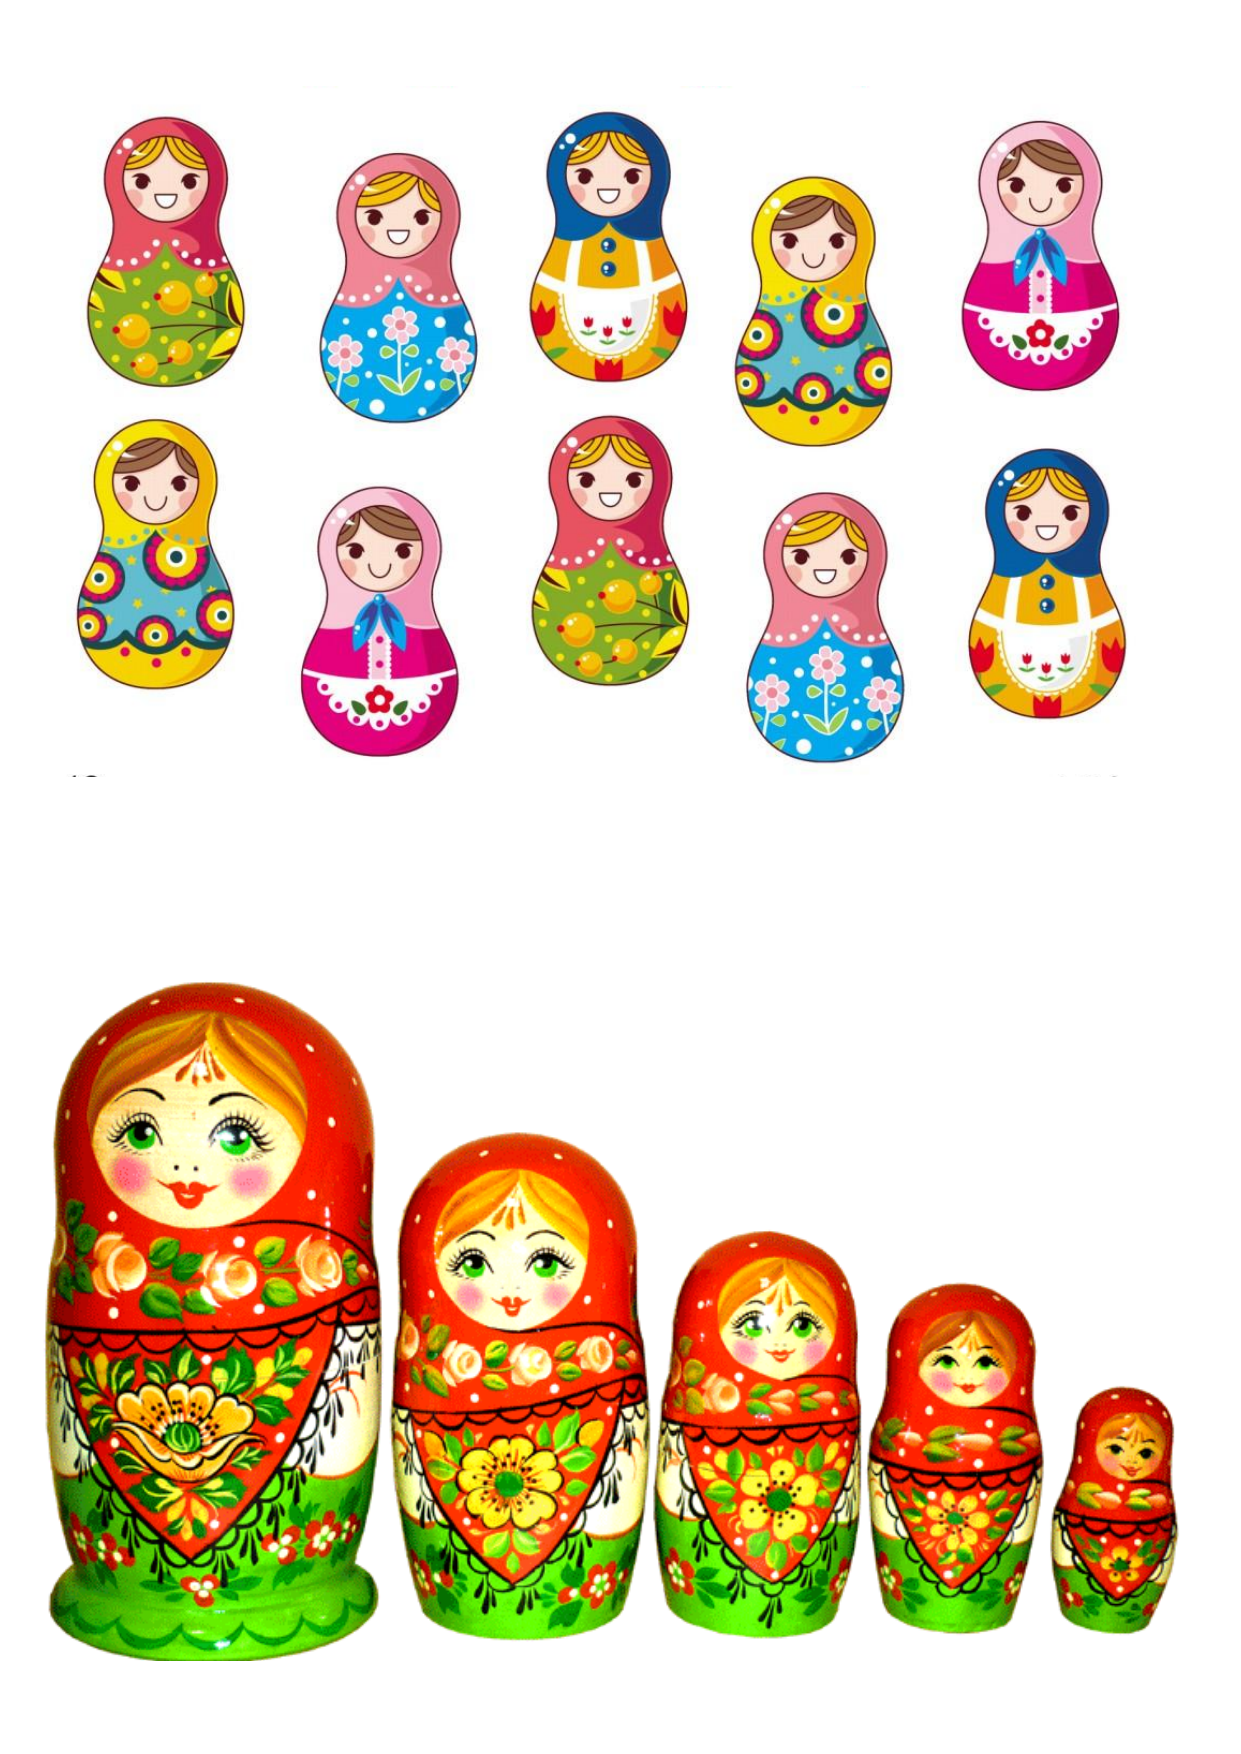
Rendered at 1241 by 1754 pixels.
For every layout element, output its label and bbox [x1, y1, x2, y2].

picture [63, 195, 1236, 957]
